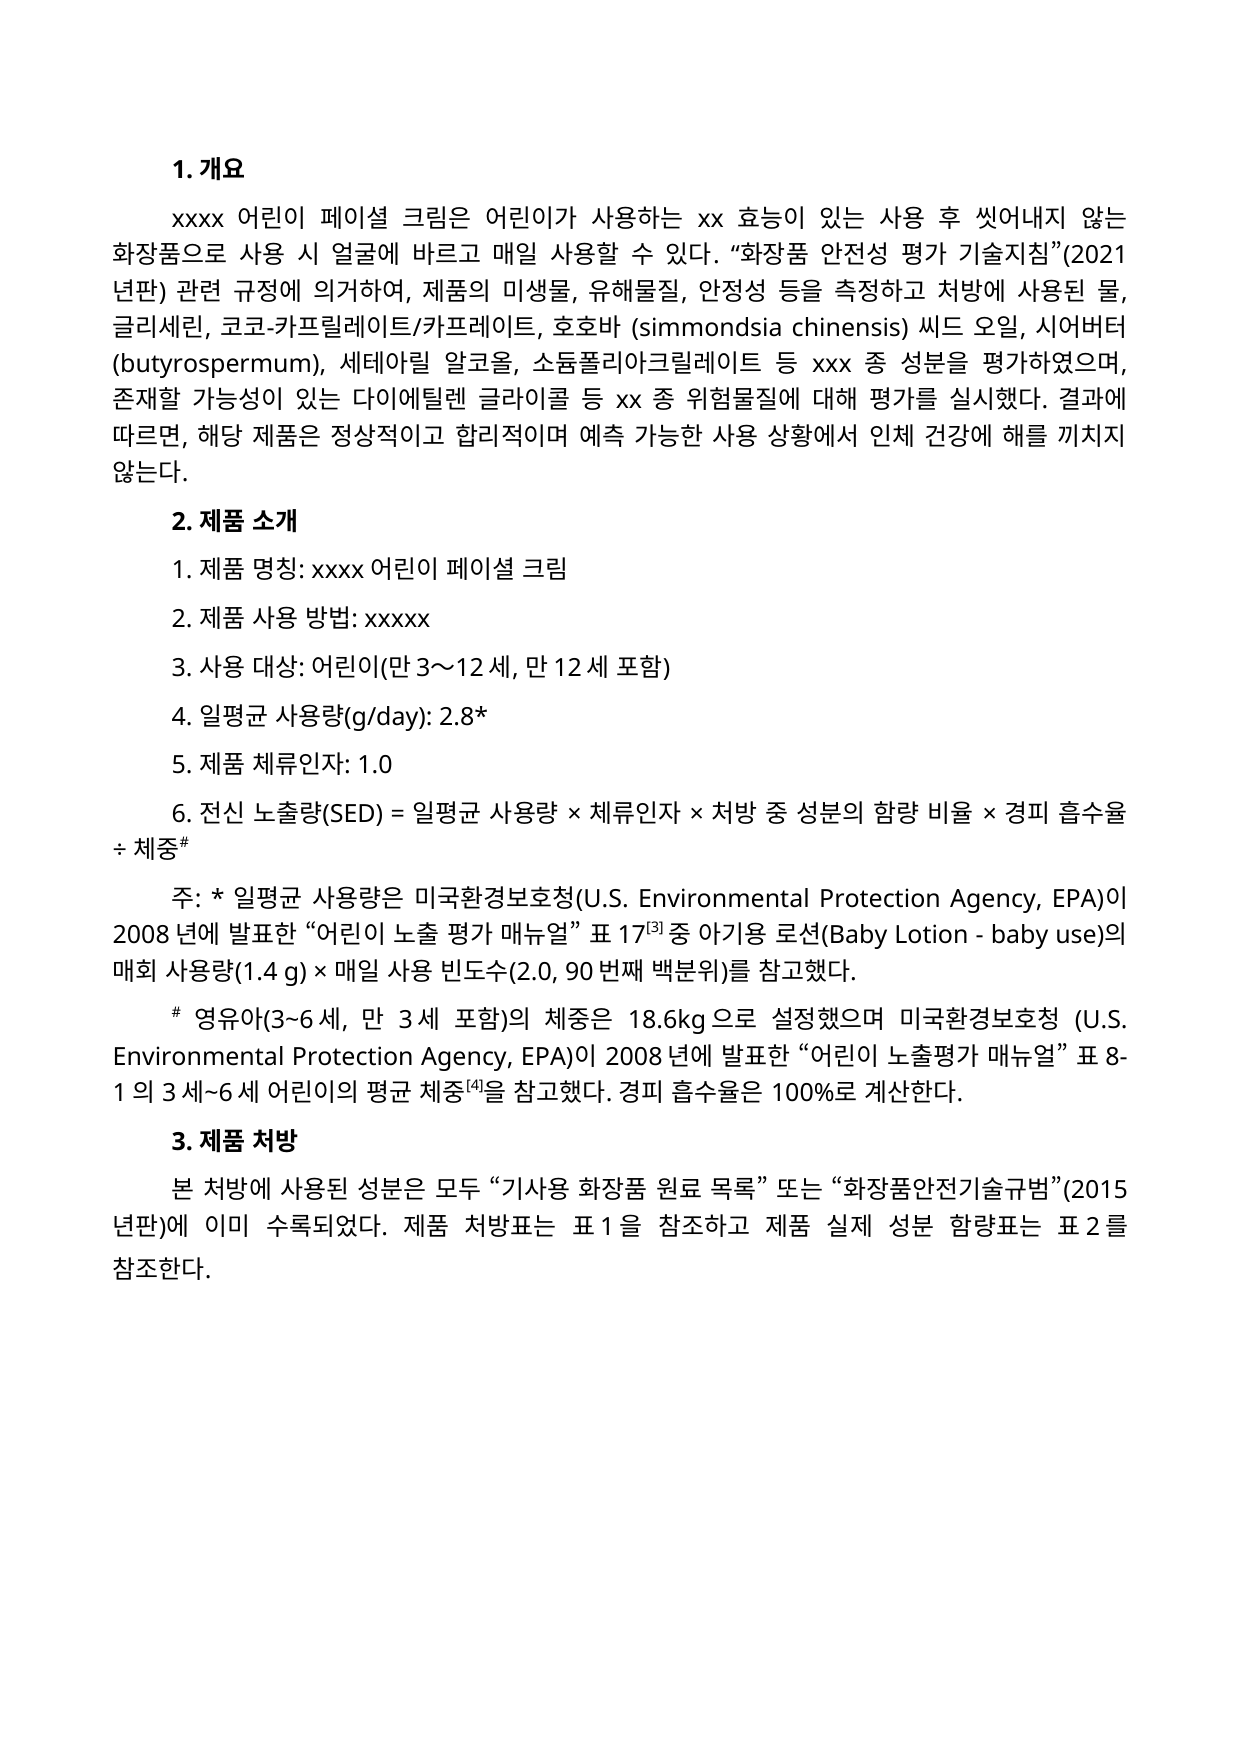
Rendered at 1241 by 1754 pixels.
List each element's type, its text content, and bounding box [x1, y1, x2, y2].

text 주: * 일평균 사용량은 미국환경보호청(U.S. Environmental Protection Agency, EPA)이 2008년에 발표한 “어린이 노출 평가 매뉴얼” 표17[3] 중 아기용 로션(Baby Lotion - baby use)의 매회 사용량(1.4 g) × 매일 사용 빈도수(2.0, 90번째 백분위)를 참고했다. [112, 879, 1128, 987]
list 전신 노출량(SED) = 일평균 사용량 × 체류인자 × 처방 중 성분의 함량 비율 × 경피 흡수율 ÷ 체중# [112, 794, 1128, 866]
list 개요 [112, 150, 1128, 186]
text 본 처방에 사용된 성분은 모두 “기사용 화장품 원료 목록” 또는 “화장품안전기술규범”(2015년판)에 이미 수록되었다. 제품 처방표는 표1을 참조하고 제품 실제 성분 함량표는 표2를 참조한다. [112, 1170, 1128, 1288]
list 제품 명칭: xxxx 어린이 페이셜 크림 [112, 550, 1128, 586]
list 제품 처방 [112, 1121, 1128, 1157]
text xxxx 어린이 페이셜 크림은 어린이가 사용하는 xx 효능이 있는 사용 후 씻어내지 않는 화장품으로 사용 시 얼굴에 바르고 매일 사용할 수 있다. “화장품 안전성 평가 기술지침”(2021년판) 관련 규정에 의거하여, 제품의 미생물, 유해물질, 안정성 등을 측정하고 처방에 사용된 물, 글리세린, 코코-카프릴레이트/카프레이트, 호호바 (simmondsia chinensis) 씨드 오일, 시어버터(butyrospermum), 세테아릴 알코올, 소듐폴리아크릴레이트 등 xxx 종 성분을 평가하였으며, 존재할 가능성이 있는 다이에틸렌 글라이콜 등 xx 종 위험물질에 대해 평가를 실시했다. 결과에 따르면, 해당 제품은 정상적이고 합리적이며 예측 가능한 사용 상황에서 인체 건강에 해를 끼치지 않는다. [112, 199, 1128, 489]
list 제품 체류인자: 1.0 [112, 745, 1128, 781]
list 제품 사용 방법: xxxxx [112, 599, 1128, 635]
list 제품 소개 [112, 501, 1128, 537]
list 사용 대상: 어린이(만3～12세, 만12세 포함) [112, 647, 1128, 684]
text # 영유아(3~6세, 만 3세 포함)의 체중은 18.6kg으로 설정했으며 미국환경보호청 (U.S. Environmental Protection Agency, EPA)이 2008년에 발표한 “어린이 노출평가 매뉴얼” 표8-1의 3세~6세 어린이의 평균 체중[4]을 참고했다. 경피 흡수율은 100%로 계산한다. [112, 1000, 1128, 1109]
list 일평균 사용량(g/day): 2.8* [112, 696, 1128, 732]
